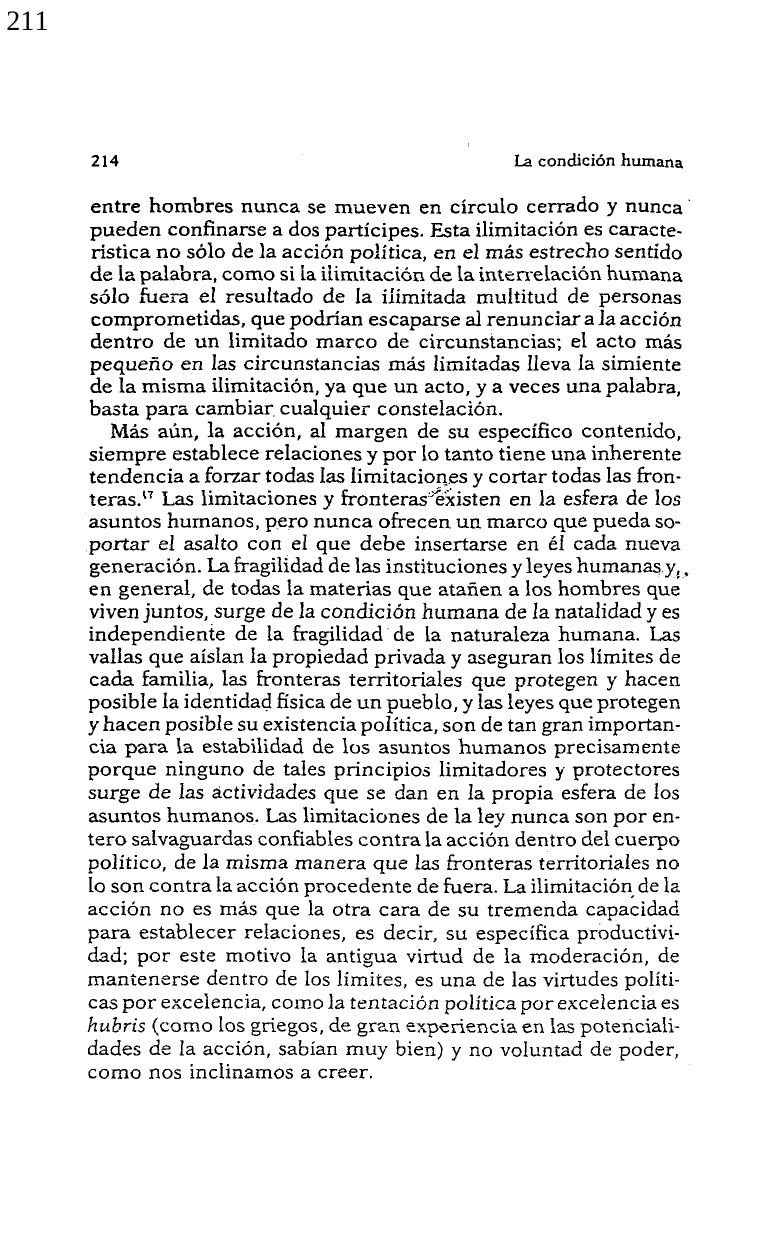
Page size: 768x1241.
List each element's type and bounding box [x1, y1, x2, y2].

picture [84, 143, 690, 1079]
